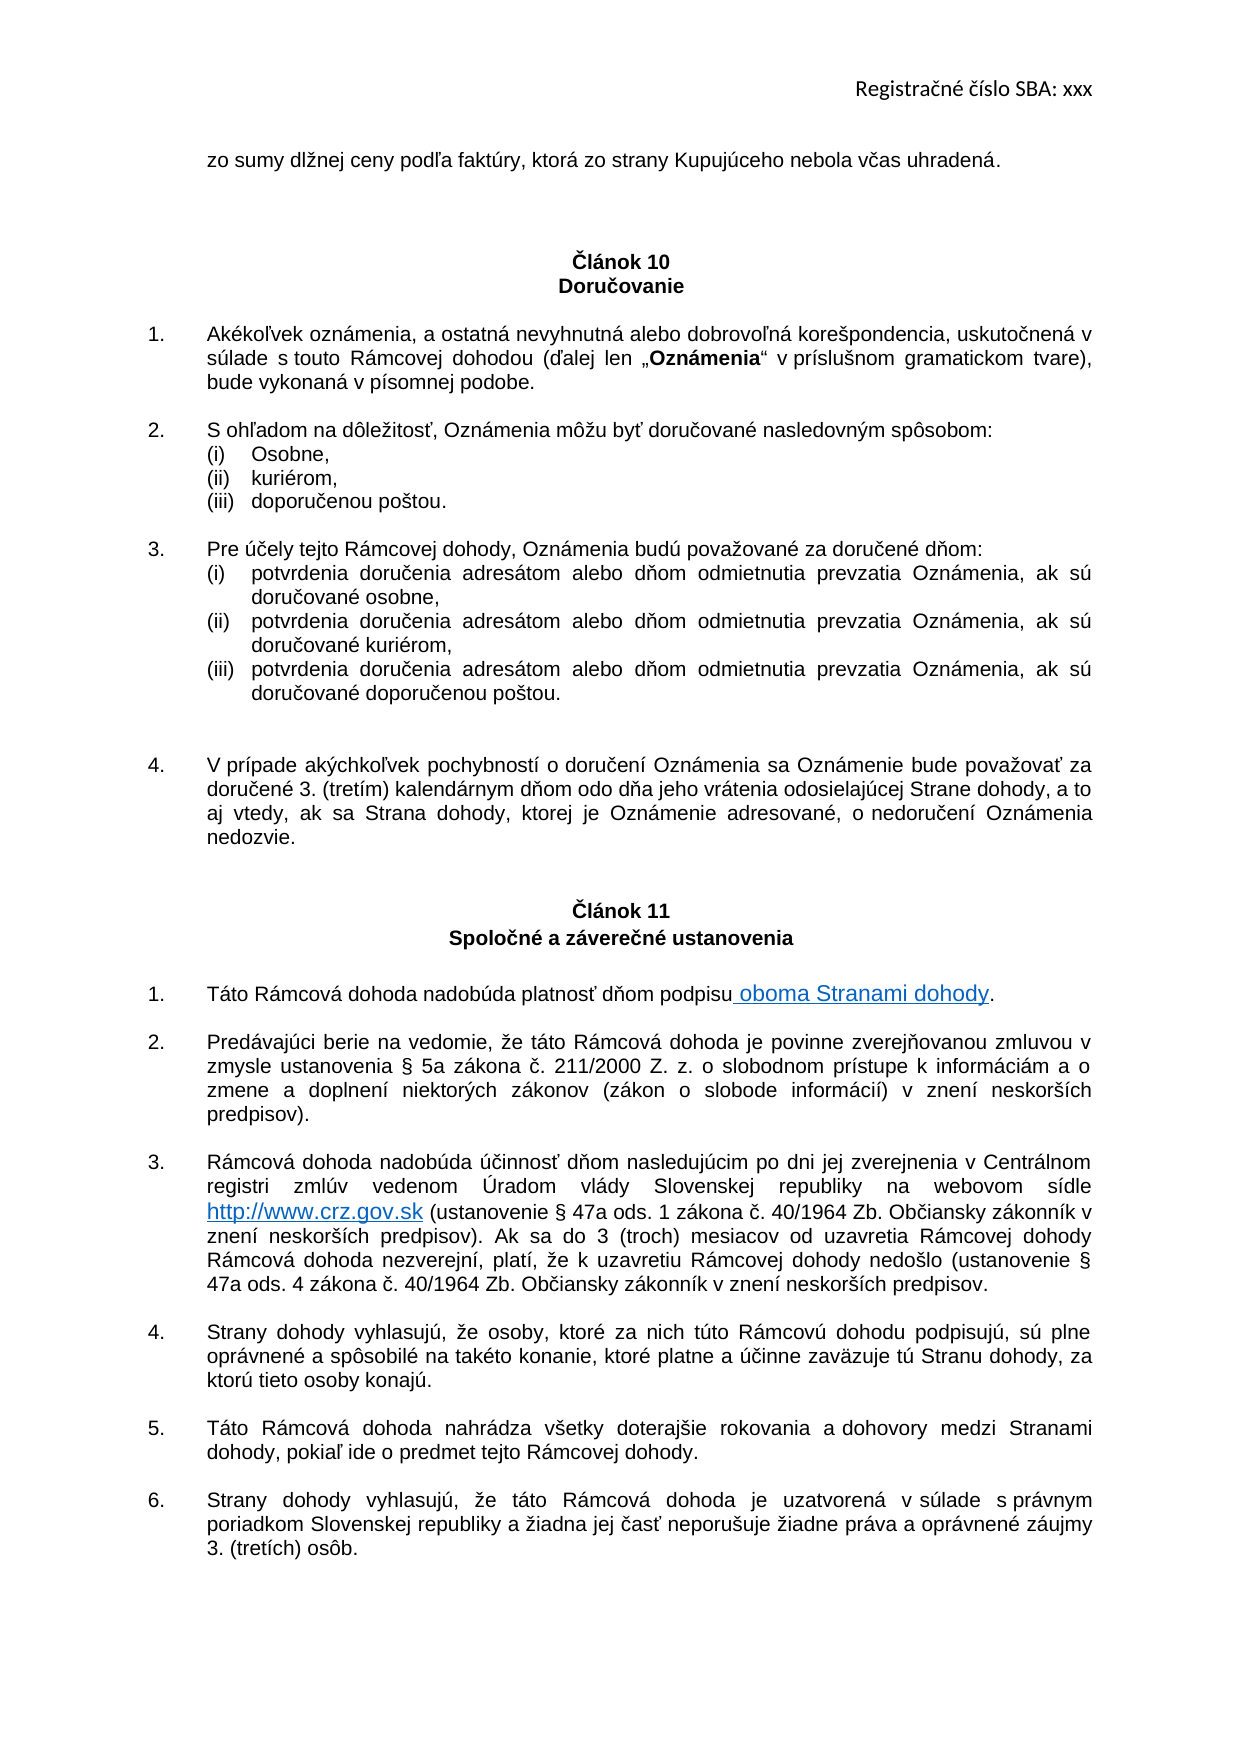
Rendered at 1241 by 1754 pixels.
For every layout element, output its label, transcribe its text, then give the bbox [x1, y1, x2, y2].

list kuriérom, [207, 465, 1093, 489]
list Rámcová dohoda nadobúda účinnosť dňom nasledujúcim po dni jej zverejnenia v Centrálnom registri zmlúv vedenom Úradom vlády Slovenskej republiky na webovom sídle http://www.crz.gov.sk (ustanovenie § 47a ods. 1 zákona č. 40/1964 Zb. Občiansky zákonník v znení neskorších predpisov). Ak sa do 3 (troch) mesiacov od uzavretia Rámcovej dohody Rámcová dohoda nezverejní, platí, že k uzavretiu Rámcovej dohody nedošlo (ustanovenie § 47a ods. 4 zákona č. 40/1964 Zb. Občiansky zákonník v znení neskorších predpisov. [148, 1150, 1093, 1296]
subtitle Článok 10 [149, 250, 1093, 274]
list Táto Rámcová dohoda nahrádza všetky doterajšie rokovania a dohovory medzi Stranami dohody, pokiaľ ide o predmet tejto Rámcovej dohody. [148, 1416, 1093, 1464]
subtitle Článok 11 [149, 898, 1093, 922]
list Osobne, [207, 441, 1093, 465]
subtitle Doručovanie [149, 274, 1093, 298]
list Strany dohody vyhlasujú, že osoby, ktoré za nich túto Rámcovú dohodu podpisujú, sú plne oprávnené a spôsobilé na takéto konanie, ktoré platne a účinne zaväzuje tú Stranu dohody, za ktorú tieto osoby konajú. [148, 1320, 1093, 1392]
list Predávajúci berie na vedomie, že táto Rámcová dohoda je povinne zverejňovanou zmluvou v zmysle ustanovenia § 5a zákona č. 211/2000 Z. z. o slobodnom prístupe k informáciám a o zmene a doplnení niektorých zákonov (zákon o slobode informácií) v znení neskorších predpisov). [148, 1030, 1093, 1126]
list S ohľadom na dôležitosť, Oznámenia môžu byť doručované nasledovným spôsobom: [148, 417, 1093, 441]
list potvrdenia doručenia adresátom alebo dňom odmietnutia prevzatia Oznámenia, ak sú doručované osobne, [207, 561, 1093, 609]
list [148, 148, 1093, 172]
list potvrdenia doručenia adresátom alebo dňom odmietnutia prevzatia Oznámenia, ak sú doručované kuriérom, [207, 609, 1093, 657]
list potvrdenia doručenia adresátom alebo dňom odmietnutia prevzatia Oznámenia, ak sú doručované doporučenou poštou. [207, 657, 1093, 705]
list Strany dohody vyhlasujú, že táto Rámcová dohoda je uzatvorená v súlade s právnym poriadkom Slovenskej republiky a žiadna jej časť neporušuje žiadne práva a oprávnené záujmy 3. (tretích) osôb. [148, 1488, 1093, 1559]
list doporučenou poštou. [207, 489, 1093, 513]
list Táto Rámcová dohoda nadobúda platnosť dňom podpisu oboma Stranami dohody. [148, 980, 1093, 1006]
subtitle Spoločné a záverečné ustanovenia [149, 926, 1093, 949]
list Pre účely tejto Rámcovej dohody, Oznámenia budú považované za doručené dňom: [148, 537, 1093, 561]
list V prípade akýchkoľvek pochybností o doručení Oznámenia sa Oznámenie bude považovať za doručené 3. (tretím) kalendárnym dňom odo dňa jeho vrátenia odosielajúcej Strane dohody, a to aj vtedy, ak sa Strana dohody, ktorej je Oznámenie adresované, o nedoručení Oznámenia nedozvie. [148, 753, 1093, 849]
list Akékoľvek oznámenia, a ostatná nevyhnutná alebo dobrovoľná korešpondencia, uskutočnená v súlade s touto Rámcovej dohodou (ďalej len „Oznámenia“ v príslušnom gramatickom tvare), bude vykonaná v písomnej podobe. [148, 322, 1093, 393]
